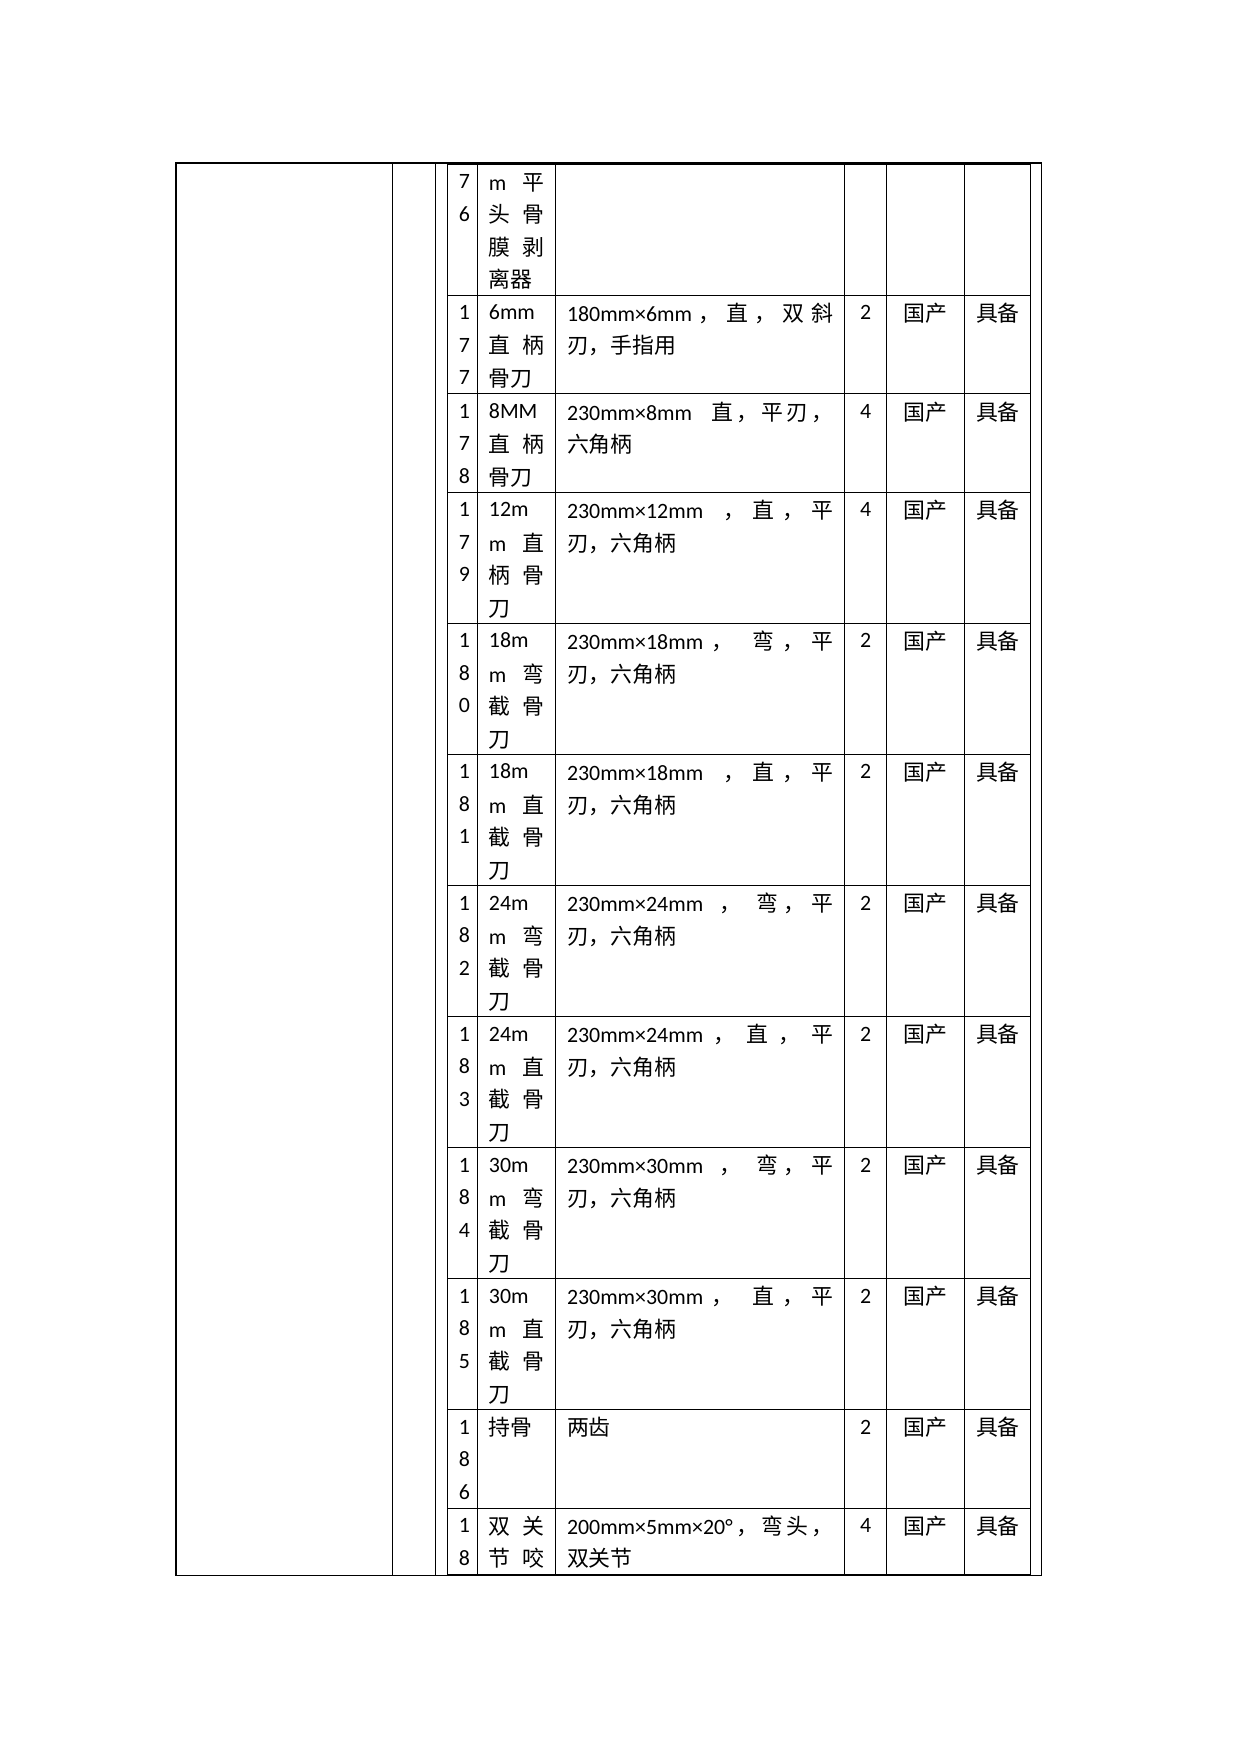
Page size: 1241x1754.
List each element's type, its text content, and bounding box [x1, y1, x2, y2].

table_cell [448, 1509, 477, 1574]
table_cell 数量单位：个 注：以上手术器械的材料均为不锈钢或医用高分子材料。 [556, 1279, 844, 1409]
table_cell 数量单位：个 注：以上手术器械的材料均为不锈钢或医用高分子材料。 [556, 296, 844, 393]
table_cell 数量单位：个 注：以上手术器械的材料均为不锈钢或医用高分子材料。 [478, 296, 555, 393]
table_cell 数量单位：个 注：以上手术器械的材料均为不锈钢或医用高分子材料。 [845, 755, 886, 885]
table_cell 数量单位：个 注：以上手术器械的材料均为不锈钢或医用高分子材料。 [965, 755, 1030, 885]
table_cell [478, 1509, 555, 1574]
table_cell 数量单位：个 注：以上手术器械的材料均为不锈钢或医用高分子材料。 [965, 394, 1030, 492]
table_cell 数量单位：个 注：以上手术器械的材料均为不锈钢或医用高分子材料。 [887, 296, 964, 393]
table_cell 数量单位：个 注：以上手术器械的材料均为不锈钢或医用高分子材料。 [965, 624, 1030, 754]
table_cell 数量单位：个 注：以上手术器械的材料均为不锈钢或医用高分子材料。 [478, 1017, 555, 1147]
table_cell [965, 1509, 1030, 1574]
table_cell 数量单位：个 注：以上手术器械的材料均为不锈钢或医用高分子材料。 [845, 394, 886, 492]
table_cell 数量单位：个 注：以上手术器械的材料均为不锈钢或医用高分子材料。 [887, 1410, 964, 1508]
table_cell 数量单位：个 注：以上手术器械的材料均为不锈钢或医用高分子材料。 [887, 1148, 964, 1278]
table_cell 1 [393, 164, 435, 1574]
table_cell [436, 164, 447, 1574]
table_cell 数量单位：个 注：以上手术器械的材料均为不锈钢或医用高分子材料。 [556, 493, 844, 623]
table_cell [556, 165, 844, 295]
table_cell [845, 1509, 886, 1574]
table_cell 数量单位：个 注：以上手术器械的材料均为不锈钢或医用高分子材料。 [965, 493, 1030, 623]
table_cell 数量单位：个 注：以上手术器械的材料均为不锈钢或医用高分子材料。 [845, 1017, 886, 1147]
table_cell 数量单位：个 注：以上手术器械的材料均为不锈钢或医用高分子材料。 [478, 1410, 555, 1508]
table_cell 数量单位：个 注：以上手术器械的材料均为不锈钢或医用高分子材料。 [478, 755, 555, 885]
table_cell 数量单位：个 注：以上手术器械的材料均为不锈钢或医用高分子材料。 [845, 296, 886, 393]
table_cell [887, 165, 964, 295]
table_cell 数量单位：个 注：以上手术器械的材料均为不锈钢或医用高分子材料。 [845, 624, 886, 754]
table_cell 数量单位：个 注：以上手术器械的材料均为不锈钢或医用高分子材料。 [478, 624, 555, 754]
table_cell 数量单位：个 注：以上手术器械的材料均为不锈钢或医用高分子材料。 [845, 886, 886, 1016]
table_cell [448, 165, 477, 295]
table_cell 数量单位：个 注：以上手术器械的材料均为不锈钢或医用高分子材料。 [845, 1410, 886, 1508]
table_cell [887, 1509, 964, 1574]
table_cell 数量单位：个 注：以上手术器械的材料均为不锈钢或医用高分子材料。 [887, 1279, 964, 1409]
table_cell 数量单位：个 注：以上手术器械的材料均为不锈钢或医用高分子材料。 [556, 1017, 844, 1147]
table_cell 数量单位：个 注：以上手术器械的材料均为不锈钢或医用高分子材料。 [556, 1148, 844, 1278]
table_cell 数量单位：个 注：以上手术器械的材料均为不锈钢或医用高分子材料。 [556, 1410, 844, 1508]
table_cell 数量单位：个 注：以上手术器械的材料均为不锈钢或医用高分子材料。 [556, 755, 844, 885]
table_cell 数量单位：个 注：以上手术器械的材料均为不锈钢或医用高分子材料。 [965, 296, 1030, 393]
table_cell 数量单位：个 注：以上手术器械的材料均为不锈钢或医用高分子材料。 [965, 886, 1030, 1016]
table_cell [965, 165, 1030, 295]
table_cell 数量单位：个 注：以上手术器械的材料均为不锈钢或医用高分子材料。 [556, 394, 844, 492]
table_cell 数量单位：个 注：以上手术器械的材料均为不锈钢或医用高分子材料。 [887, 886, 964, 1016]
table_cell 数量单位：个 注：以上手术器械的材料均为不锈钢或医用高分子材料。 [965, 1410, 1030, 1508]
table_cell 数量单位：个 注：以上手术器械的材料均为不锈钢或医用高分子材料。 [478, 1279, 555, 1409]
table_cell [177, 164, 392, 1574]
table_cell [478, 165, 555, 295]
table_cell 数量单位：个 注：以上手术器械的材料均为不锈钢或医用高分子材料。 [556, 886, 844, 1016]
table_cell 数量单位：个 注：以上手术器械的材料均为不锈钢或医用高分子材料。 [887, 755, 964, 885]
table_cell 数量单位：个 注：以上手术器械的材料均为不锈钢或医用高分子材料。 [478, 394, 555, 492]
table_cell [556, 1509, 844, 1574]
table_cell 数量单位：个 注：以上手术器械的材料均为不锈钢或医用高分子材料。 [478, 1148, 555, 1278]
table_cell 数量单位：个 注：以上手术器械的材料均为不锈钢或医用高分子材料。 [845, 1148, 886, 1278]
table_cell 数量单位：个 注：以上手术器械的材料均为不锈钢或医用高分子材料。 [887, 1017, 964, 1147]
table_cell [1031, 164, 1041, 1574]
table_cell 数量单位：个 注：以上手术器械的材料均为不锈钢或医用高分子材料。 [887, 394, 964, 492]
table_cell 数量单位：个 注：以上手术器械的材料均为不锈钢或医用高分子材料。 [965, 1279, 1030, 1409]
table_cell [845, 165, 886, 295]
table_cell 数量单位：个 注：以上手术器械的材料均为不锈钢或医用高分子材料。 [965, 1017, 1030, 1147]
table_cell 数量单位：个 注：以上手术器械的材料均为不锈钢或医用高分子材料。 [887, 493, 964, 623]
table_cell 数量单位：个 注：以上手术器械的材料均为不锈钢或医用高分子材料。 [556, 624, 844, 754]
table_cell 数量单位：个 注：以上手术器械的材料均为不锈钢或医用高分子材料。 [478, 493, 555, 623]
table_cell 数量单位：个 注：以上手术器械的材料均为不锈钢或医用高分子材料。 [845, 1279, 886, 1409]
table_cell 数量单位：个 注：以上手术器械的材料均为不锈钢或医用高分子材料。 [887, 624, 964, 754]
table_cell 数量单位：个 注：以上手术器械的材料均为不锈钢或医用高分子材料。 [845, 493, 886, 623]
table_cell 数量单位：个 注：以上手术器械的材料均为不锈钢或医用高分子材料。 [478, 886, 555, 1016]
table_cell 数量单位：个 注：以上手术器械的材料均为不锈钢或医用高分子材料。 [965, 1148, 1030, 1278]
